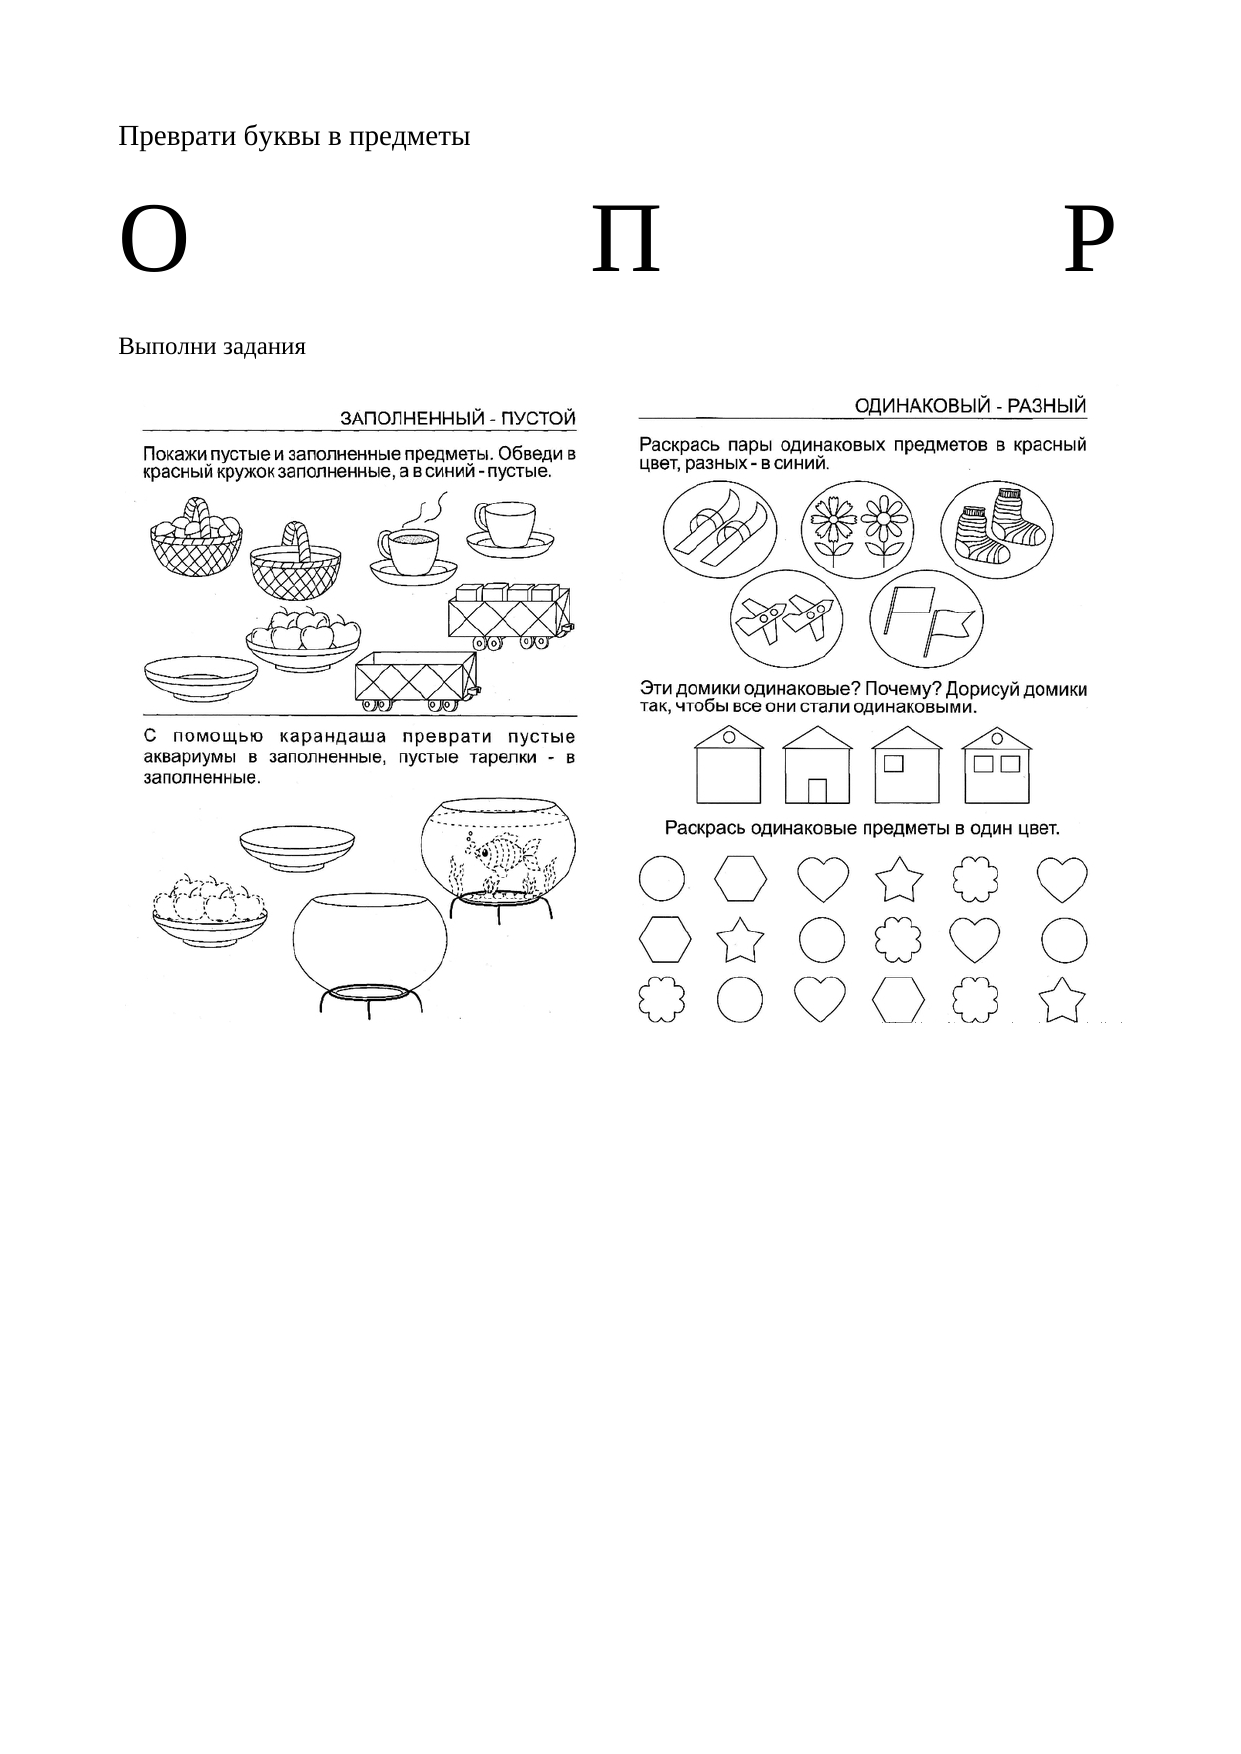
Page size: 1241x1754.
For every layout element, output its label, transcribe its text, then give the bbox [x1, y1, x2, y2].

text Преврати буквы в предметы [118, 118, 1152, 152]
text О П Р [118, 178, 1152, 293]
text Выполни задания [118, 331, 1152, 359]
picture [125, 384, 1127, 1023]
